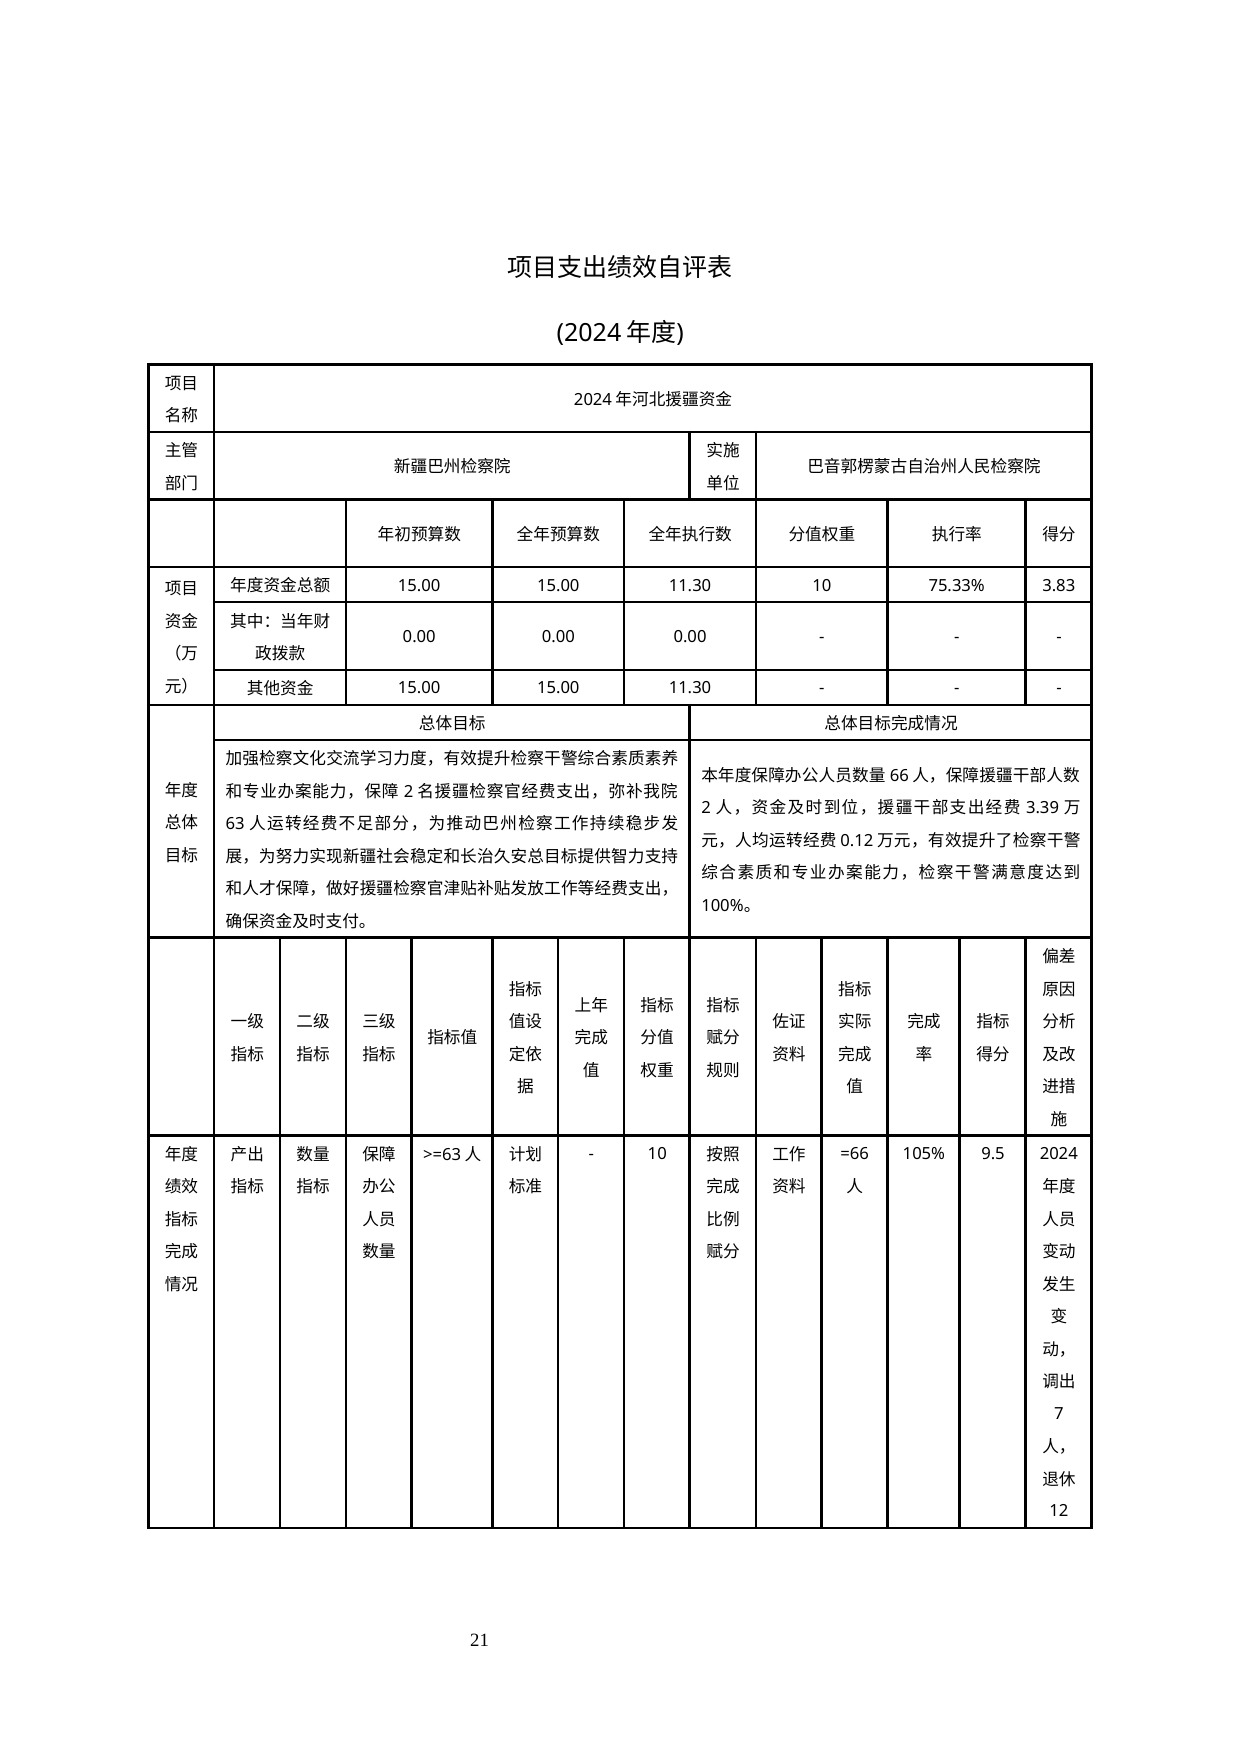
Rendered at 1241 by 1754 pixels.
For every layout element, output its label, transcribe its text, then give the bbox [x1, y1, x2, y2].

table_cell - [559, 1137, 623, 1526]
table_cell 年度资金总额 [215, 568, 345, 601]
table_header 项目支出绩效自评表 [148, 233, 1092, 298]
table_cell [150, 939, 213, 1134]
table_cell 计划标准 [494, 1137, 557, 1526]
table_cell 0.00 [625, 603, 755, 668]
table_cell 指标赋分规则 [691, 939, 755, 1134]
table_cell 2024年河北援疆资金 [215, 366, 1090, 431]
table_cell 10 [625, 1137, 688, 1526]
table_cell - [1027, 671, 1090, 703]
table_cell 指标实际完成值 [823, 939, 886, 1134]
table_cell - [1027, 603, 1090, 668]
table_cell 完成率 [889, 939, 958, 1134]
table_cell 总体目标 [215, 706, 688, 739]
table_cell =66人 [823, 1137, 886, 1526]
table_cell 执行率 [889, 501, 1024, 566]
table_cell 9.5 [961, 1137, 1024, 1526]
table_cell 年初预算数 [347, 501, 491, 566]
table_cell 总体目标完成情况 [691, 706, 1090, 739]
table_cell 佐证资料 [757, 939, 820, 1134]
table_cell 年度绩效指标完成情况 [150, 1137, 213, 1526]
table_cell 全年执行数 [625, 501, 755, 566]
table_cell 3.83 [1027, 568, 1090, 601]
table_cell 实施单位 [691, 433, 755, 498]
table_cell - [889, 671, 1024, 703]
table_cell [215, 501, 345, 566]
table_cell 上年完成值 [559, 939, 623, 1134]
table_cell 105% [889, 1137, 958, 1526]
table_cell 0.00 [494, 603, 623, 668]
table_cell 全年预算数 [494, 501, 623, 566]
table_cell 指标分值权重 [625, 939, 688, 1134]
table_cell 15.00 [347, 671, 491, 703]
table_cell >=63人 [413, 1137, 491, 1526]
table_cell 本年度保障办公人员数量66人，保障援疆干部人数2人，资金及时到位，援疆干部支出经费3.39万元，人均运转经费0.12万元，有效提升了检察干警综合素质和专业办案能力，检察干警满意度达到100%。 [691, 741, 1090, 936]
table_cell 一级指标 [215, 939, 279, 1134]
table_cell - [757, 671, 886, 703]
table_cell 二级指标 [281, 939, 345, 1134]
table_cell 分值权重 [757, 501, 886, 566]
table_cell 新疆巴州检察院 [215, 433, 688, 498]
table_cell 75.33% [889, 568, 1024, 601]
table_cell 年度总体目标 [150, 706, 213, 936]
table_cell - [889, 603, 1024, 668]
table_cell 15.00 [347, 568, 491, 601]
table_cell 三级指标 [347, 939, 410, 1134]
table_cell 其中：当年财政拨款 [215, 603, 345, 668]
table_cell 加强检察文化交流学习力度，有效提升检察干警综合素质素养和专业办案能力，保障2名援疆检察官经费支出，弥补我院63人运转经费不足部分，为推动巴州检察工作持续稳步发展，为努力实现新疆社会稳定和长治久安总目标提供智力支持和人才保障，做好援疆检察官津贴补贴发放工作等经费支出，确保资金及时支付。 [215, 741, 688, 936]
table_cell 15.00 [494, 671, 623, 703]
table_cell 巴音郭楞蒙古自治州人民检察院 [757, 433, 1090, 498]
table_cell 按照完成比例赋分 [691, 1137, 755, 1526]
table_cell 项目名称 [150, 366, 213, 431]
table_cell 0.00 [347, 603, 491, 668]
table_cell [150, 501, 213, 566]
table_cell 11.30 [625, 671, 755, 703]
table_cell 10 [757, 568, 886, 601]
table_cell 偏差原因分析及改进措施 [1027, 939, 1090, 1134]
table_cell 15.00 [494, 568, 623, 601]
table_cell (2024年度) [148, 298, 1092, 363]
table_cell - [757, 603, 886, 668]
table_cell 11.30 [625, 568, 755, 601]
table_cell 指标值设定依据 [494, 939, 557, 1134]
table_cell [1027, 1137, 1090, 1526]
table_cell 得分 [1027, 501, 1090, 566]
table_cell 工作资料 [757, 1137, 820, 1526]
table_cell 数量指标 [281, 1137, 345, 1526]
table_cell 指标值 [413, 939, 491, 1134]
table_cell 产出指标 [215, 1137, 279, 1526]
table_cell 其他资金 [215, 671, 345, 703]
table_cell 保障办公人员数量 [347, 1137, 410, 1526]
table_cell 指标得分 [961, 939, 1024, 1134]
table_cell 主管部门 [150, 433, 213, 498]
table_cell 项目资金 （万元） [150, 568, 213, 703]
